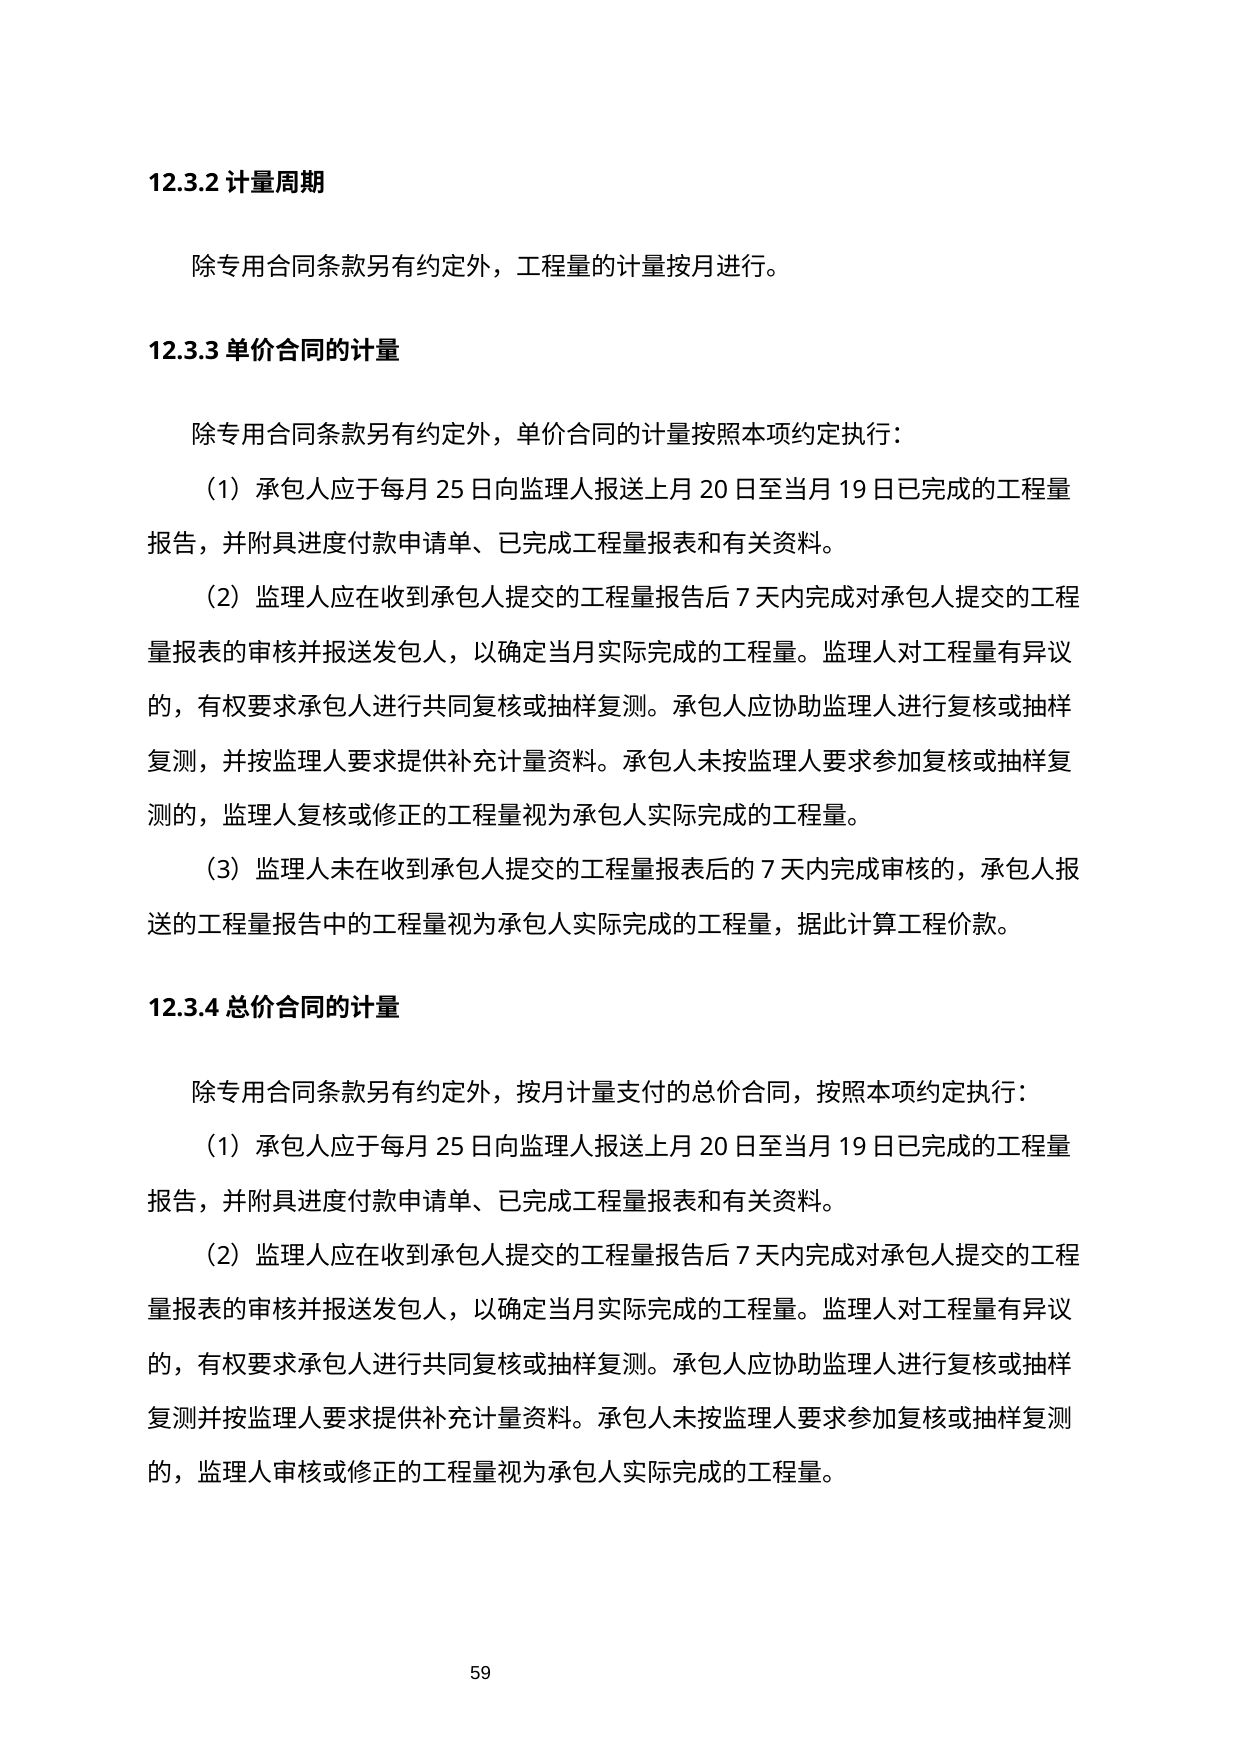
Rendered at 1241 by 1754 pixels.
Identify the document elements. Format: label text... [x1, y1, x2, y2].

text 除专用合同条款另有约定外，按月计量支付的总价合同，按照本项约定执行： [148, 1072, 1093, 1108]
text （1）承包人应于每月25日向监理人报送上月20日至当月19日已完成的工程量报告，并附具进度付款申请单、已完成工程量报表和有关资料。 [148, 1127, 1093, 1217]
subtitle 12.3.2 计量周期 [148, 162, 1093, 198]
text （2）监理人应在收到承包人提交的工程量报告后7天内完成对承包人提交的工程量报表的审核并报送发包人，以确定当月实际完成的工程量。监理人对工程量有异议的，有权要求承包人进行共同复核或抽样复测。承包人应协助监理人进行复核或抽样复测，并按监理人要求提供补充计量资料。承包人未按监理人要求参加复核或抽样复测的，监理人复核或修正的工程量视为承包人实际完成的工程量。 [148, 578, 1093, 832]
text （3）监理人未在收到承包人提交的工程量报表后的7天内完成审核的，承包人报送的工程量报告中的工程量视为承包人实际完成的工程量，据此计算工程价款。 [148, 850, 1093, 940]
text （2）监理人应在收到承包人提交的工程量报告后7天内完成对承包人提交的工程量报表的审核并报送发包人，以确定当月实际完成的工程量。监理人对工程量有异议的，有权要求承包人进行共同复核或抽样复测。承包人应协助监理人进行复核或抽样复测并按监理人要求提供补充计量资料。承包人未按监理人要求参加复核或抽样复测的，监理人审核或修正的工程量视为承包人实际完成的工程量。 [148, 1235, 1093, 1489]
text （1）承包人应于每月25日向监理人报送上月20日至当月19日已完成的工程量报告，并附具进度付款申请单、已完成工程量报表和有关资料。 [148, 469, 1093, 560]
text 除专用合同条款另有约定外，工程量的计量按月进行。 [148, 247, 1093, 283]
text 除专用合同条款另有约定外，单价合同的计量按照本项约定执行： [148, 415, 1093, 451]
subtitle 12.3.4 总价合同的计量 [148, 988, 1093, 1024]
subtitle 12.3.3 单价合同的计量 [148, 330, 1093, 366]
